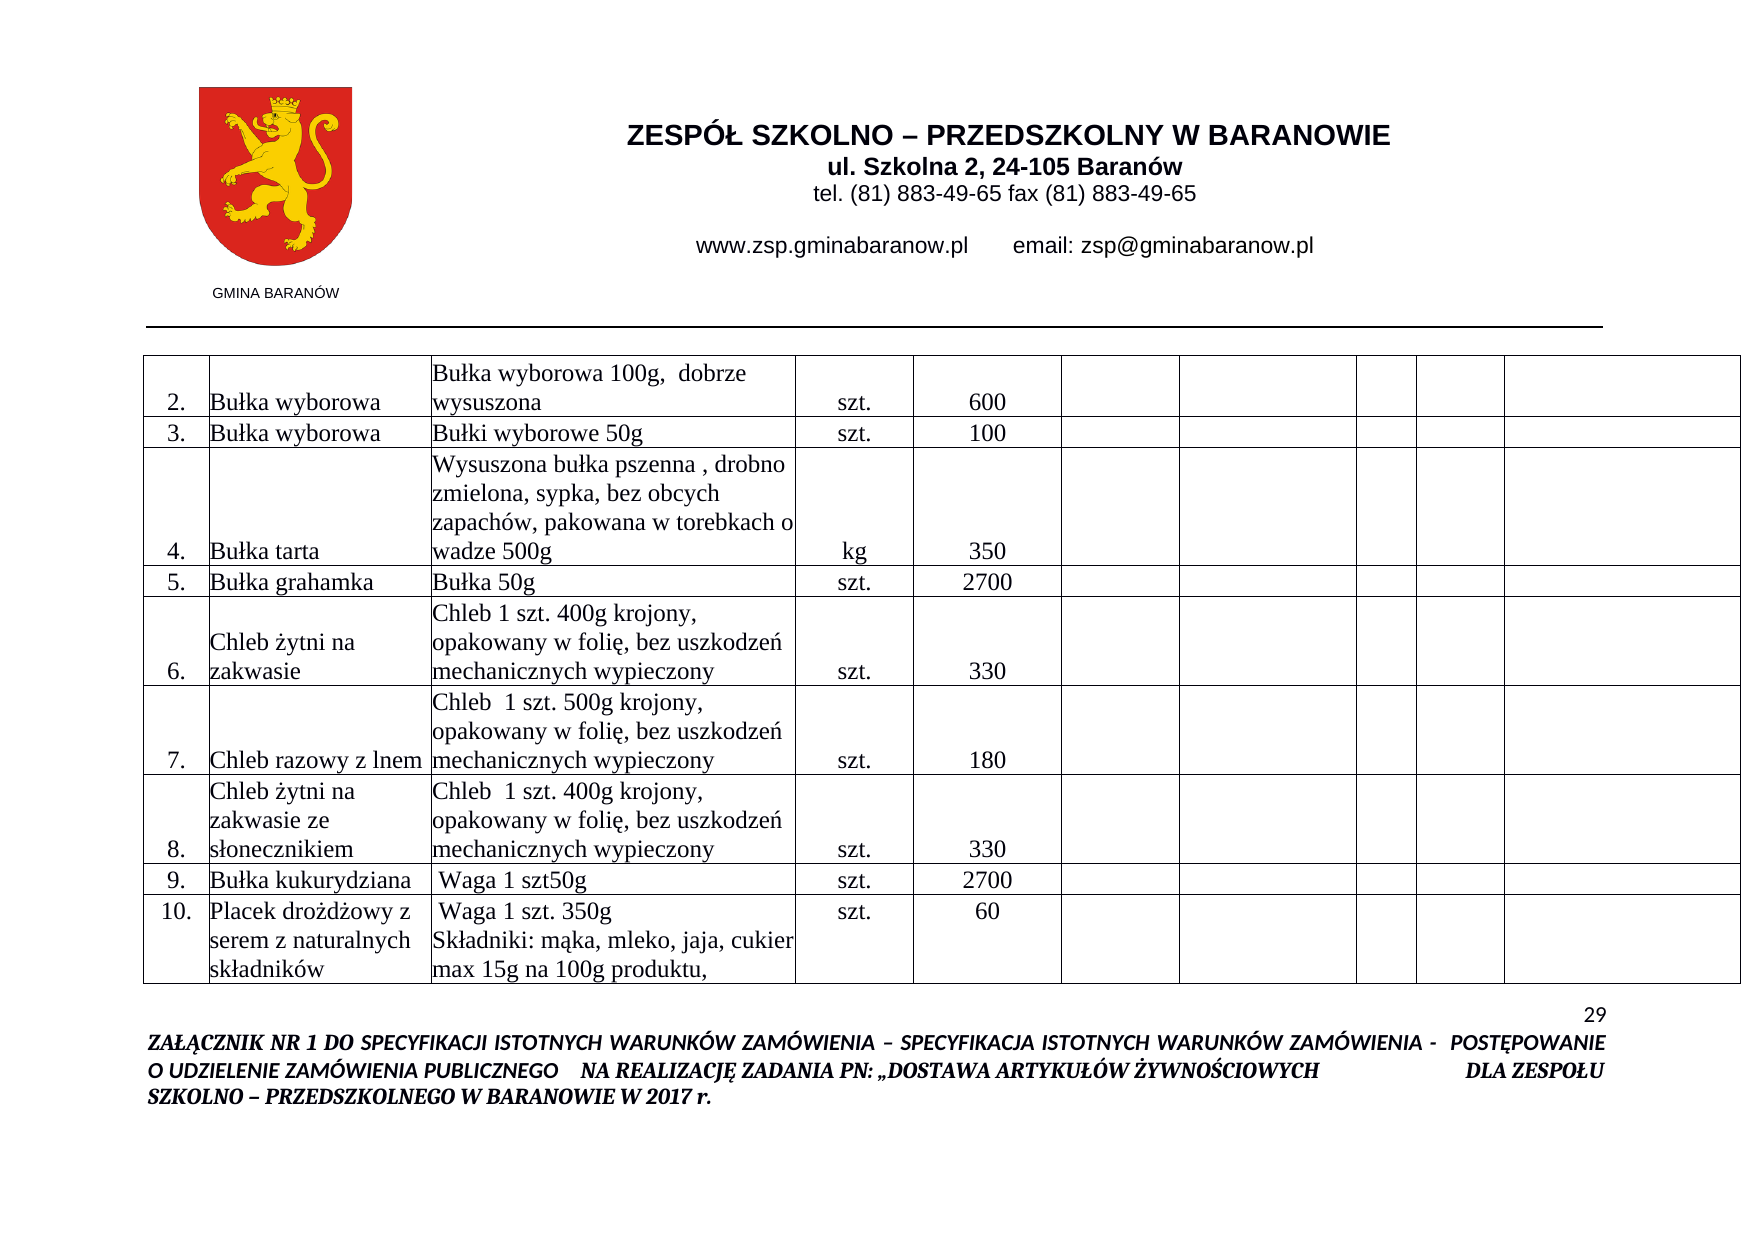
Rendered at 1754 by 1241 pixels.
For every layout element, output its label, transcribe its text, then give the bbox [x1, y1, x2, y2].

table_cell Bułka wyborowa [210, 417, 431, 447]
table_cell szt. [796, 895, 913, 983]
table_cell 350 [914, 448, 1061, 564]
table_cell szt. [796, 686, 913, 773]
table_cell 10. [144, 895, 209, 983]
table_cell [1357, 775, 1416, 862]
table_cell 330 [914, 597, 1061, 685]
table_cell szt. [796, 597, 913, 685]
table_cell [1357, 356, 1416, 416]
table_cell [1180, 417, 1356, 447]
table_cell Bułka tarta [210, 448, 431, 564]
table_cell szt. [796, 864, 913, 894]
table_cell Bułka wyborowa [210, 356, 431, 416]
table_cell 2700 [914, 864, 1061, 894]
table_cell [1357, 417, 1416, 447]
table_cell [1180, 448, 1356, 564]
table_cell [1417, 448, 1504, 564]
table_cell Bułki wyborowe 50g [432, 417, 795, 447]
table_cell [1062, 686, 1179, 773]
table_cell Wysuszona bułka pszenna , drobno zmielona, sypka, bez obcych zapachów, pakowana w torebkach o wadze 500g [432, 448, 795, 564]
table_cell 6. [144, 597, 209, 685]
table_cell [1062, 448, 1179, 564]
table_cell Chleb 1 szt. 400g krojony, opakowany w folię, bez uszkodzeń mechanicznych wypieczony [432, 597, 795, 685]
table_cell [1180, 356, 1356, 416]
table_cell [1357, 597, 1416, 685]
table_cell [1180, 686, 1356, 773]
table_cell [1505, 895, 1740, 983]
table_cell [1417, 686, 1504, 773]
table_cell 100 [914, 417, 1061, 447]
table_cell Waga 1 szt. 350g Składniki: mąka, mleko, jaja, cukier max 15g na 100g produktu, drożdże, tłuszcz roślinny, twaróg [432, 895, 795, 983]
table_cell 8. [144, 775, 209, 862]
table_cell 180 [914, 686, 1061, 773]
table_cell szt. [796, 356, 913, 416]
table_cell 4. [144, 448, 209, 564]
table_cell 330 [914, 775, 1061, 862]
table_cell [1062, 775, 1179, 862]
table_cell [1357, 686, 1416, 773]
table_cell [1180, 864, 1356, 894]
table_cell 5. [144, 566, 209, 596]
table_cell [1180, 597, 1356, 685]
table_cell [1505, 686, 1740, 773]
table_cell 9. [144, 864, 209, 894]
picture [198, 87, 353, 266]
table_cell Chleb razowy z lnem [210, 686, 431, 773]
table_cell Bułka grahamka [210, 566, 431, 596]
table_cell [1180, 895, 1356, 983]
table_cell Chleb żytni na zakwasie ze słonecznikiem [210, 775, 431, 862]
table_cell [1357, 864, 1416, 894]
table_cell Bułka kukurydziana [210, 864, 431, 894]
table_cell Bułka 50g [432, 566, 795, 596]
table_cell szt. [796, 775, 913, 862]
table_cell szt. [796, 566, 913, 596]
table_cell [1417, 864, 1504, 894]
table_cell [1062, 566, 1179, 596]
table_cell [1357, 895, 1416, 983]
table_cell [1505, 417, 1740, 447]
table_cell Placek drożdżowy z serem z naturalnych składników [210, 895, 431, 983]
table_cell [1062, 417, 1179, 447]
table_cell Chleb żytni na zakwasie [210, 597, 431, 685]
table_cell 7. [144, 686, 209, 773]
table_cell [1417, 356, 1504, 416]
table_cell [1417, 775, 1504, 862]
table_cell [1417, 895, 1504, 983]
table_cell 2700 [914, 566, 1061, 596]
table_cell [1417, 566, 1504, 596]
table_cell [1505, 597, 1740, 685]
table_cell szt. [796, 417, 913, 447]
table_cell [1417, 417, 1504, 447]
table_cell Bułka wyborowa 100g, dobrze wysuszona [432, 356, 795, 416]
table_cell [1505, 566, 1740, 596]
table_cell [1062, 895, 1179, 983]
table_cell 2. [144, 356, 209, 416]
table_cell [1505, 448, 1740, 564]
table_cell [1180, 775, 1356, 862]
table_cell Chleb 1 szt. 500g krojony, opakowany w folię, bez uszkodzeń mechanicznych wypieczony [432, 686, 795, 773]
table_cell Waga 1 szt50g [432, 864, 795, 894]
table_cell 60 [914, 895, 1061, 983]
table_cell [1357, 566, 1416, 596]
table_cell [1505, 864, 1740, 894]
table_cell [1062, 597, 1179, 685]
table_cell [1357, 448, 1416, 564]
table_cell [1417, 597, 1504, 685]
table_cell Chleb 1 szt. 400g krojony, opakowany w folię, bez uszkodzeń mechanicznych wypieczony [432, 775, 795, 862]
table_cell [1062, 864, 1179, 894]
table_cell [1505, 775, 1740, 862]
table_cell 600 [914, 356, 1061, 416]
table_cell 3. [144, 417, 209, 447]
table_cell [1180, 566, 1356, 596]
table_cell kg [796, 448, 913, 564]
table_cell [1505, 356, 1740, 416]
table_cell [1062, 356, 1179, 416]
